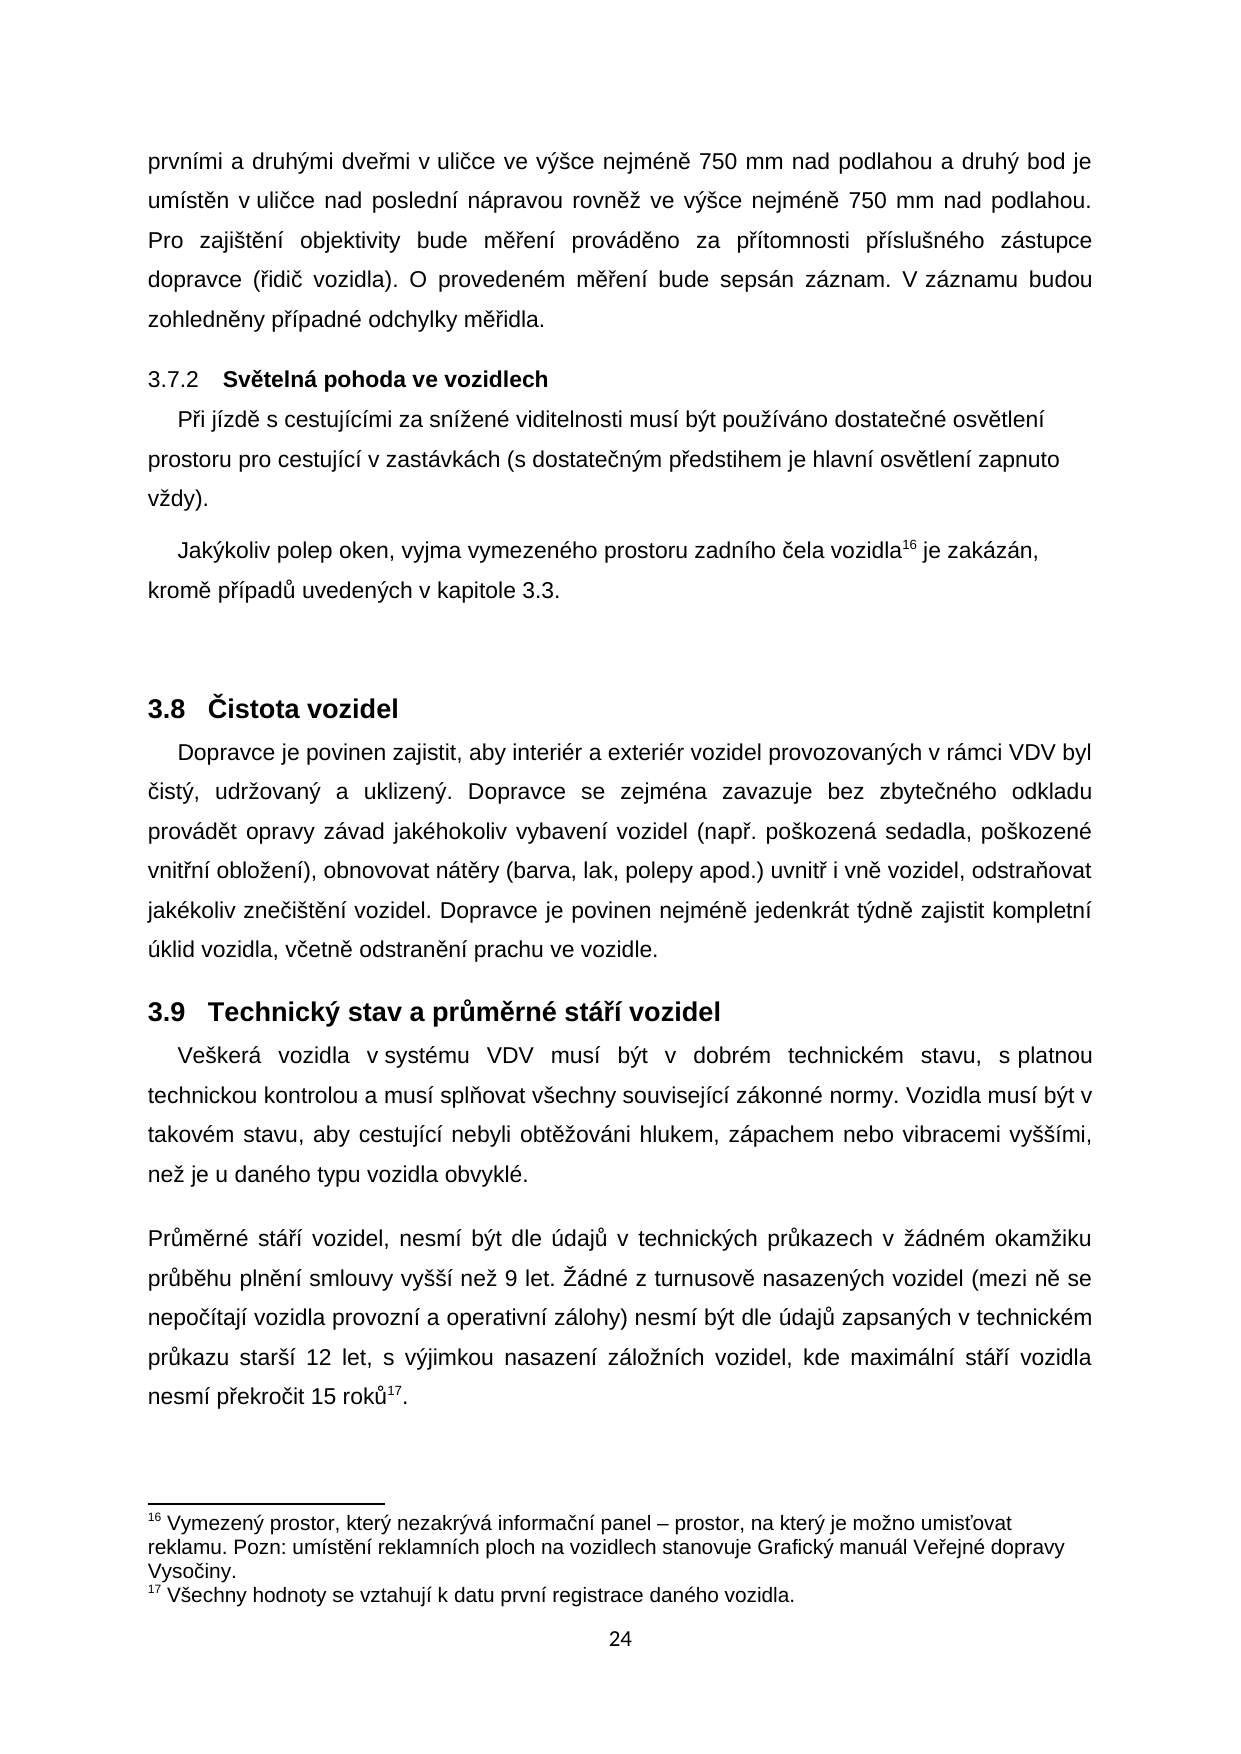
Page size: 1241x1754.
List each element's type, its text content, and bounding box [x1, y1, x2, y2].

subtitle Světelná pohoda ve vozidlech [148, 366, 1093, 392]
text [148, 148, 1093, 332]
text Průměrné stáří vozidel, nesmí být dle údajů v technických průkazech v žádném okamžiku průběhu plnění smlouvy vyšší než 9 let. Žádné z turnusově nasazených vozidel (mezi ně se nepočítají vozidla provozní a operativní zálohy) nesmí být dle údajů zapsaných v technickém průkazu starší 12 let, s výjimkou nasazení záložních vozidel, kde maximální stáří vozidla nesmí překročit 15 roků. [148, 1225, 1093, 1409]
text Při jízdě s cestujícími za snížené viditelnosti musí být používáno dostatečné osvětlení prostoru pro cestující v zastávkách (s dostatečným předstihem je hlavní osvětlení zapnuto vždy). [148, 406, 1093, 512]
subtitle Čistota vozidel [148, 693, 1093, 724]
text Jakýkoliv polep oken, vyjma vymezeného prostoru zadního čela vozidla je zakázán, kromě případů uvedených v kapitole 3.3. [148, 537, 1093, 603]
subtitle Technický stav a průměrné stáří vozidel [148, 996, 1093, 1028]
text Dopravce je povinen zajistit, aby interiér a exteriér vozidel provozovaných v rámci VDV byl čistý, udržovaný a uklizený. Dopravce se zejména zavazuje bez zbytečného odkladu provádět opravy závad jakéhokoliv vybavení vozidel (např. poškozená sedadla, poškozené vnitřní obložení), obnovovat nátěry (barva, lak, polepy apod.) uvnitř i vně vozidel, odstraňovat jakékoliv znečištění vozidel. Dopravce je povinen nejméně jedenkrát týdně zajistit kompletní úklid vozidla, včetně odstranění prachu ve vozidle. [148, 739, 1093, 962]
text Veškerá vozidla v systému VDV musí být v dobrém technickém stavu, s platnou technickou kontrolou a musí splňovat všechny související zákonné normy. Vozidla musí být v takovém stavu, aby cestující nebyli obtěžováni hlukem, zápachem nebo vibracemi vyššími, než je u daného typu vozidla obvyklé. [148, 1042, 1093, 1187]
